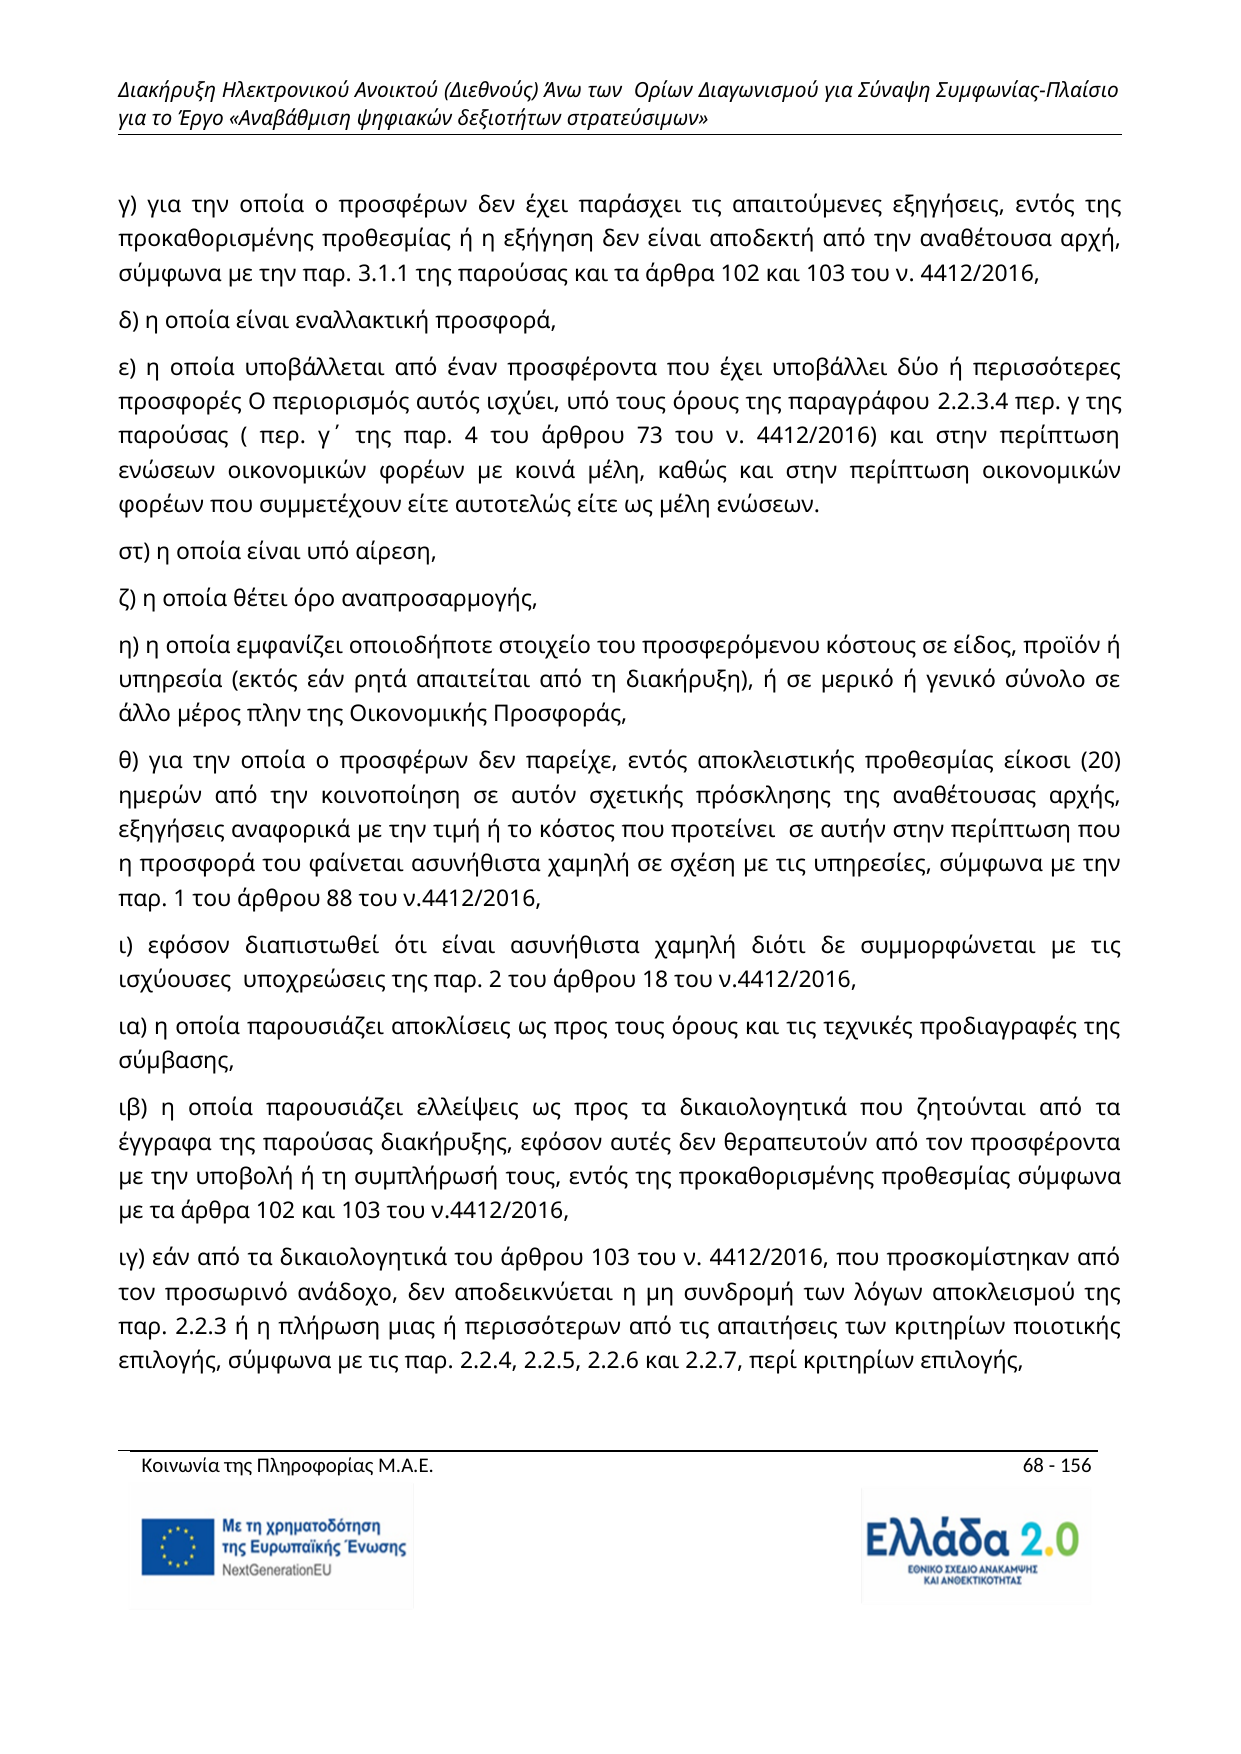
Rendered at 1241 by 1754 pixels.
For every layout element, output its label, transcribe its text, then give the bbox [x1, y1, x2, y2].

text ι) εφόσον διαπιστωθεί ότι είναι ασυνήθιστα χαμηλή διότι δε συμμορφώνεται με τις ισχύουσες υποχρεώσεις της παρ. 2 του άρθρου 18 του ν.4412/2016, [118, 929, 1122, 994]
text γ) για την οποία ο προσφέρων δεν έχει παράσχει τις απαιτούμενες εξηγήσεις, εντός της προκαθορισμένης προθεσμίας ή η εξήγηση δεν είναι αποδεκτή από την αναθέτουσα αρχή, σύμφωνα με την παρ. 3.1.1 της παρούσας και τα άρθρα 102 και 103 του ν. 4412/2016, [118, 188, 1122, 288]
picture [118, 1478, 1092, 1670]
text ιγ) εάν από τα δικαιολογητικά του άρθρου 103 του ν. 4412/2016, που προσκομίστηκαν από τον προσωρινό ανάδοχο, δεν αποδεικνύεται η μη συνδρομή των λόγων αποκλεισμού της παρ. 2.2.3 ή η πλήρωση μιας ή περισσότερων από τις απαιτήσεις των κριτηρίων ποιοτικής επιλογής, σύμφωνα με τις παρ. 2.2.4, 2.2.5, 2.2.6 και 2.2.7, περί κριτηρίων επιλογής, [118, 1241, 1122, 1376]
text ιβ) η οποία παρουσιάζει ελλείψεις ως προς τα δικαιολογητικά που ζητούνται από τα έγγραφα της παρούσας διακήρυξης, εφόσον αυτές δεν θεραπευτούν από τον προσφέροντα με την υποβολή ή τη συμπλήρωσή τους, εντός της προκαθορισμένης προθεσμίας σύμφωνα με τα άρθρα 102 και 103 του ν.4412/2016, [118, 1091, 1122, 1226]
text στ) η οποία είναι υπό αίρεση, [118, 535, 1122, 566]
text η) η οποία εμφανίζει οποιοδήποτε στοιχείο του προσφερόμενου κόστους σε είδος, προϊόν ή υπηρεσία (εκτός εάν ρητά απαιτείται από τη διακήρυξη), ή σε μερικό ή γενικό σύνολο σε άλλο μέρος πλην της Οικονομικής Προσφοράς, [118, 629, 1122, 729]
text ζ) η οποία θέτει όρο αναπροσαρμογής, [118, 582, 1122, 613]
text θ) για την οποία ο προσφέρων δεν παρείχε, εντός αποκλειστικής προθεσμίας είκοσι (20) ημερών από την κοινοποίηση σε αυτόν σχετικής πρόσκλησης της αναθέτουσας αρχής, εξηγήσεις αναφορικά με την τιμή ή το κόστος που προτείνει σε αυτήν στην περίπτωση που η προσφορά του φαίνεται ασυνήθιστα χαμηλή σε σχέση με τις υπηρεσίες, σύμφωνα με την παρ. 1 του άρθρου 88 του ν.4412/2016, [118, 744, 1122, 913]
text ια) η οποία παρουσιάζει αποκλίσεις ως προς τους όρους και τις τεχνικές προδιαγραφές της σύμβασης, [118, 1010, 1122, 1076]
text ε) η οποία υποβάλλεται από έναν προσφέροντα που έχει υποβάλλει δύο ή περισσότερες προσφορές Ο περιορισμός αυτός ισχύει, υπό τους όρους της παραγράφου 2.2.3.4 περ. γ της παρούσας ( περ. γ΄ της παρ. 4 του άρθρου 73 του ν. 4412/2016) και στην περίπτωση ενώσεων οικονομικών φορέων με κοινά μέλη, καθώς και στην περίπτωση οικονομικών φορέων που συμμετέχουν είτε αυτοτελώς είτε ως μέλη ενώσεων. [118, 351, 1122, 519]
text δ) η οποία είναι εναλλακτική προσφορά, [118, 304, 1122, 335]
